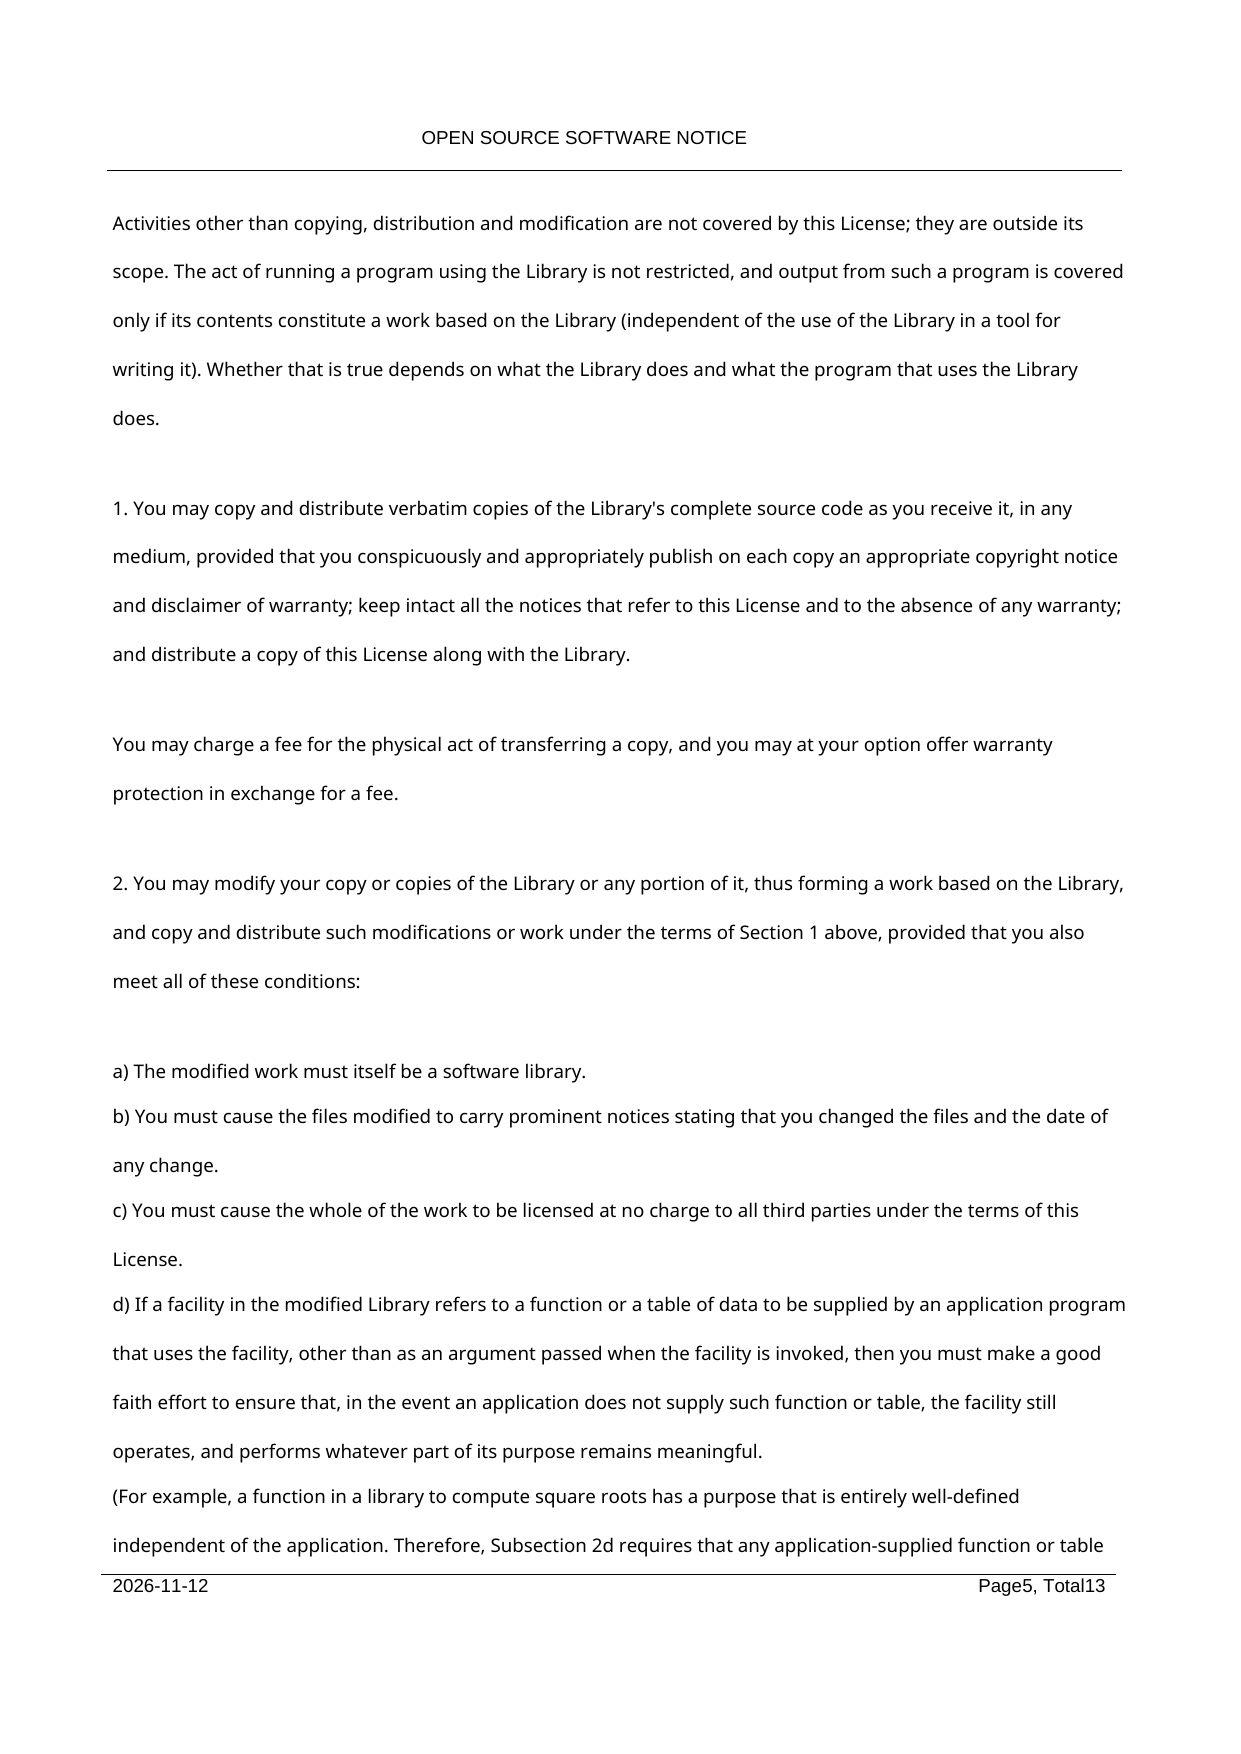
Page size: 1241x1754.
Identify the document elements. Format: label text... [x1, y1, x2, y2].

text a) The modified work must itself be a software library. [112, 1055, 1128, 1088]
text 2. You may modify your copy or copies of the Library or any portion of it, thus forming a work based on the Library, and copy and distribute such modifications or work under the terms of Section 1 above, provided that you also meet all of these conditions: [112, 867, 1128, 997]
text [112, 1480, 1128, 1561]
text d) If a facility in the modified Library refers to a function or a table of data to be supplied by an application program that uses the facility, other than as an argument passed when the facility is invoked, then you must make a good faith effort to ensure that, in the event an application does not supply such function or table, the facility still operates, and performs whatever part of its purpose remains meaningful. [112, 1288, 1128, 1467]
text b) You must cause the files modified to carry prominent notices stating that you changed the files and the date of any change. [112, 1100, 1128, 1182]
text You may charge a fee for the physical act of transferring a copy, and you may at your option offer warranty protection in exchange for a fee. [112, 728, 1128, 809]
text Activities other than copying, distribution and modification are not covered by this License; they are outside its scope. The act of running a program using the Library is not restricted, and output from such a program is covered only if its contents constitute a work based on the Library (independent of the use of the Library in a tool for writing it). Whether that is true depends on what the Library does and what the program that uses the Library does. [112, 206, 1128, 434]
text c) You must cause the whole of the work to be licensed at no charge to all third parties under the terms of this License. [112, 1194, 1128, 1276]
text 1. You may copy and distribute verbatim copies of the Library's complete source code as you receive it, in any medium, provided that you conspicuously and appropriately publish on each copy an appropriate copyright notice and disclaimer of warranty; keep intact all the notices that refer to this License and to the absence of any warranty; and distribute a copy of this License along with the Library. [112, 492, 1128, 670]
